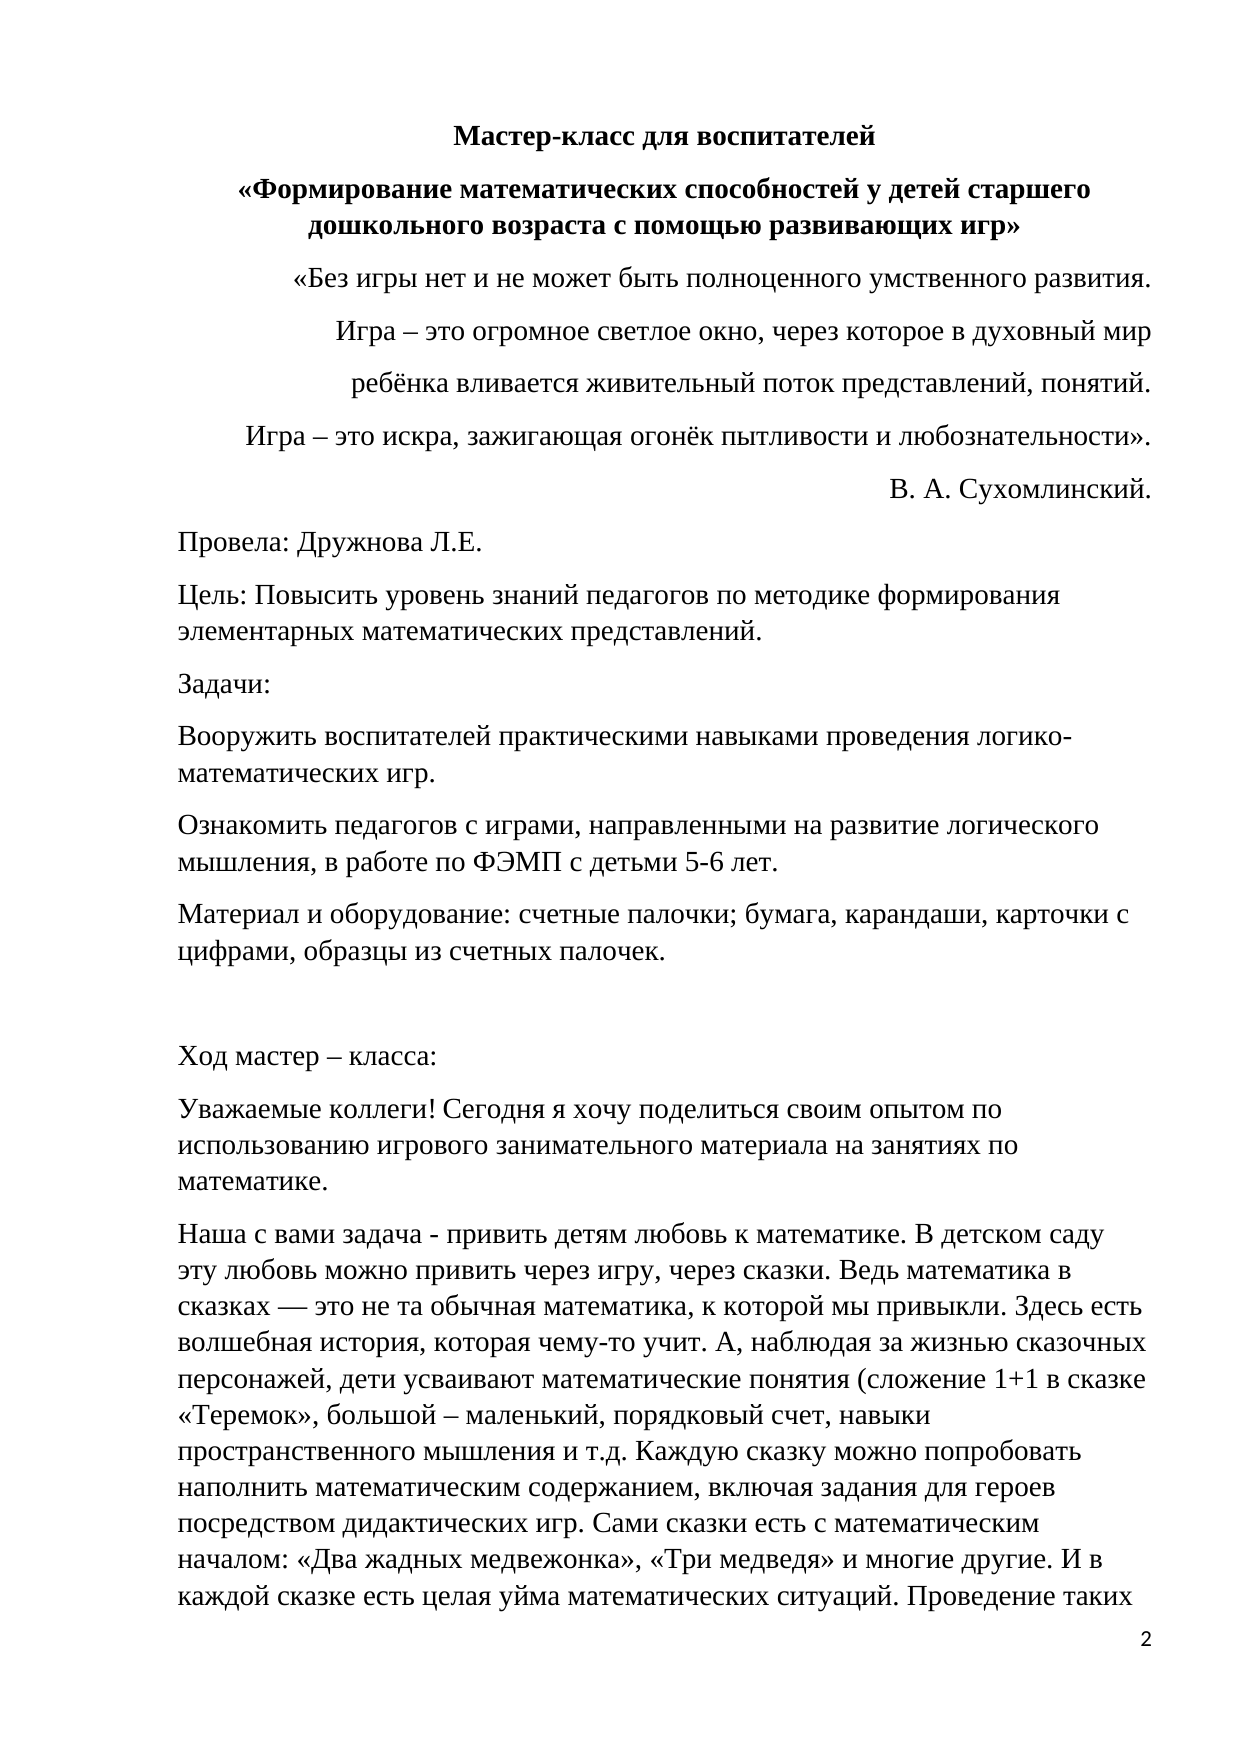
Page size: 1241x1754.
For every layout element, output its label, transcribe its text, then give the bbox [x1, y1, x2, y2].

text Материал и оборудование: счетные палочки; бумага, карандаши, карточки с цифрами, образцы из счетных палочек. [177, 896, 1152, 966]
text Уважаемые коллеги! Сегодня я хочу поделиться своим опытом по использованию игрового занимательного материала на занятиях по математике. [177, 1091, 1152, 1197]
text Игра – это огромное светлое окно, через которое в духовный мир [177, 313, 1152, 346]
text Задачи: [177, 666, 1152, 699]
text «Без игры нет и не может быть полноценного умственного развития. [177, 260, 1152, 293]
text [177, 1216, 1152, 1611]
text Ознакомить педагогов с играми, направленными на развитие логического мышления, в работе по ФЭМП с детьми 5-6 лет. [177, 807, 1152, 877]
text Вооружить воспитателей практическими навыками проведения логико-математических игр. [177, 718, 1152, 788]
text ребёнка вливается живительный поток представлений, понятий. [177, 366, 1152, 399]
text В. А. Сухомлинский. [177, 471, 1152, 505]
text «Формирование математических способностей у детей старшего дошкольного возраста с помощью развивающих игр» [177, 171, 1152, 241]
text Цель: Повысить уровень знаний педагогов по методике формирования элементарных математических представлений. [177, 577, 1152, 646]
text Ход мастер – класса: [177, 1038, 1152, 1072]
text Мастер-класс для воспитателей [177, 118, 1152, 152]
text Провела: Дружнова Л.Е. [177, 524, 1152, 557]
text Игра – это искра, зажигающая огонёк пытливости и любознательности». [177, 418, 1152, 452]
